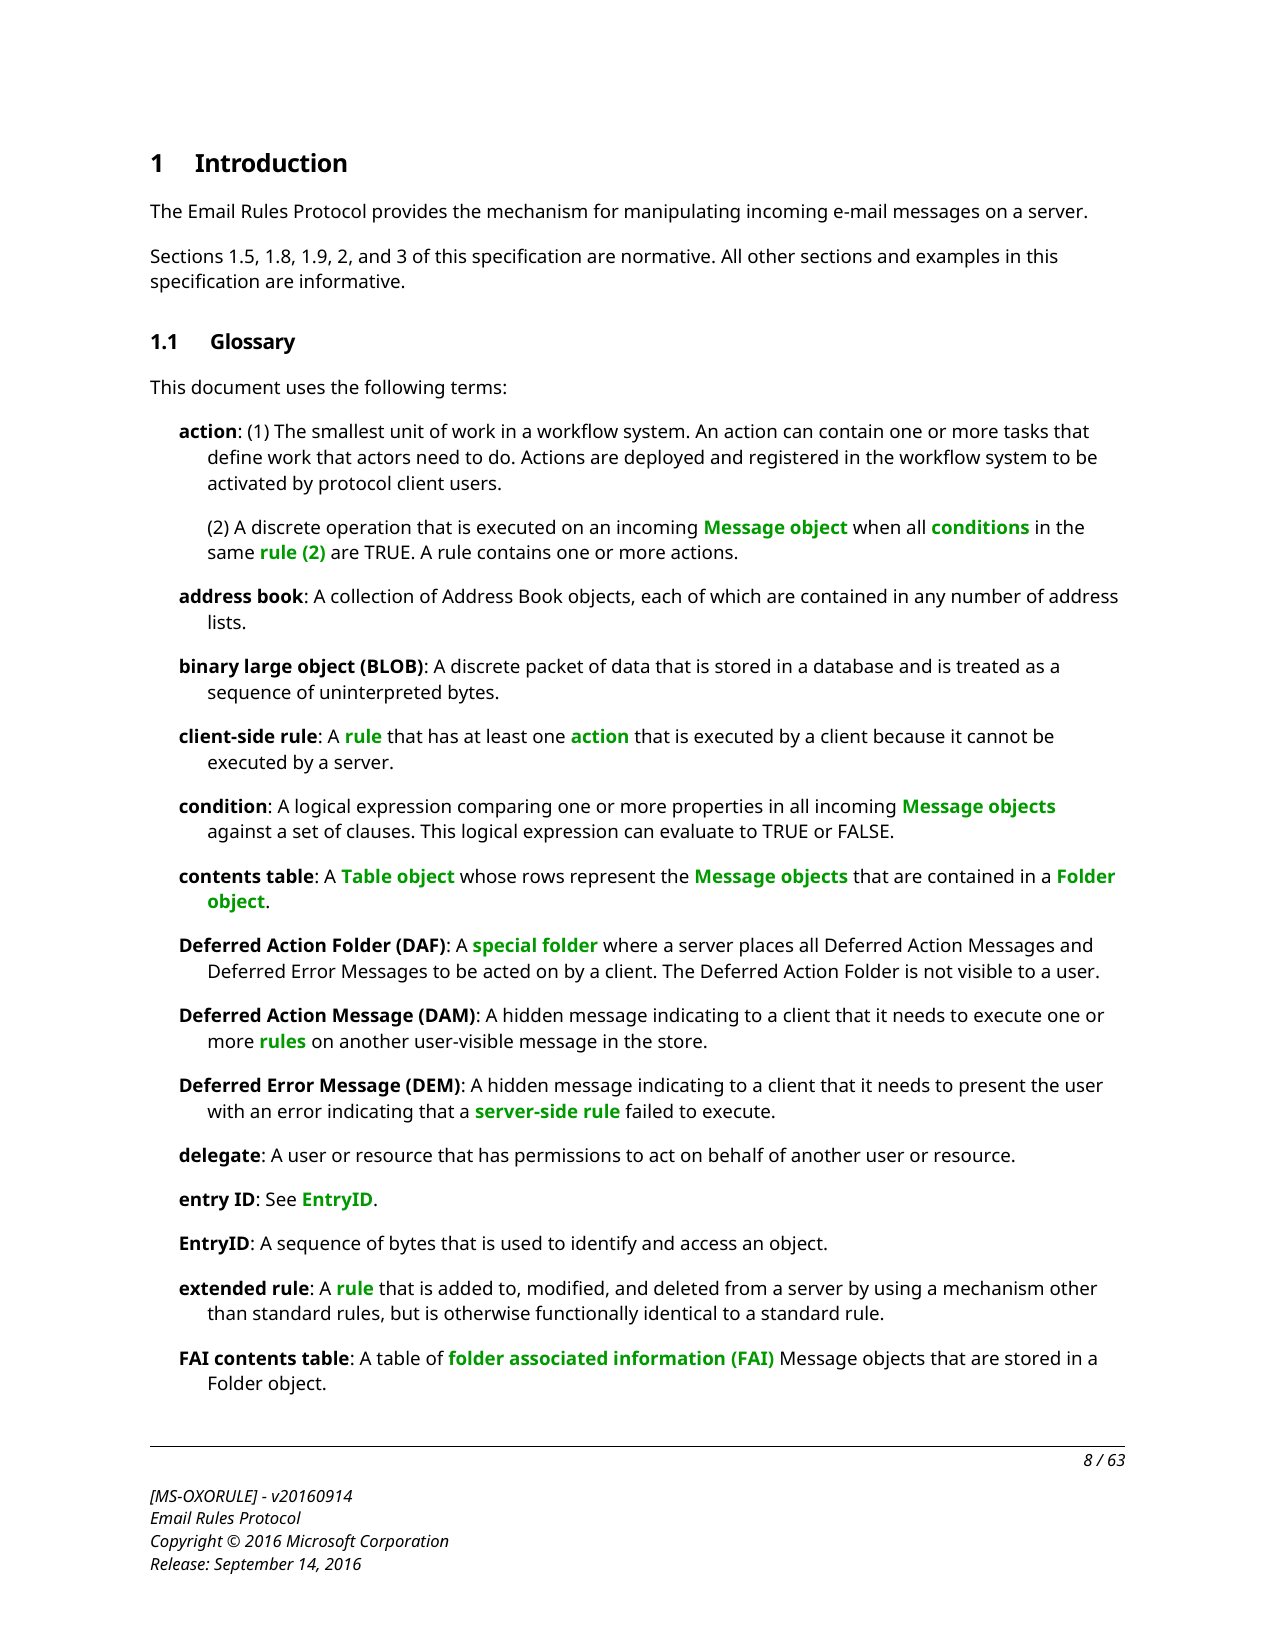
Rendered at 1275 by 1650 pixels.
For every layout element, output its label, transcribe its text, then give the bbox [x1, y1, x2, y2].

subtitle Glossary [150, 327, 1125, 356]
text Sections 1.5, 1.8, 1.9, 2, and 3 of this specification are normative. All other sections and examples in this specification are informative. [150, 243, 1125, 294]
text Deferred Action Folder (DAF): A special folder where a server places all Deferred Action Messages and Deferred Error Messages to be acted on by a client. The Deferred Action Folder is not visible to a user. [178, 933, 1125, 984]
text Deferred Error Message (DEM): A hidden message indicating to a client that it needs to present the user with an error indicating that a server-side rule failed to execute. [178, 1072, 1125, 1123]
text binary large object (BLOB): A discrete packet of data that is stored in a database and is treated as a sequence of uninterpreted bytes. [178, 654, 1125, 705]
text extended rule: A rule that is added to, modified, and deleted from a server by using a mechanism other than standard rules, but is otherwise functionally identical to a standard rule. [178, 1275, 1125, 1326]
text client-side rule: A rule that has at least one action that is executed by a client because it cannot be executed by a server. [178, 723, 1125, 774]
text delegate: A user or resource that has permissions to act on behalf of another user or resource. [178, 1142, 1125, 1168]
text The Email Rules Protocol provides the mechanism for manipulating incoming e-mail messages on a server. [150, 199, 1125, 224]
subtitle Introduction [150, 146, 1125, 180]
text FAI contents table: A table of folder associated information (FAI) Message objects that are stored in a Folder object. [178, 1345, 1125, 1396]
text Deferred Action Message (DAM): A hidden message indicating to a client that it needs to execute one or more rules on another user-visible message in the store. [178, 1003, 1125, 1054]
text (2) A discrete operation that is executed on an incoming Message object when all conditions in the same rule (2) are TRUE. A rule contains one or more actions. [207, 514, 1125, 565]
text entry ID: See EntryID. [178, 1186, 1125, 1212]
text action: (1) The smallest unit of work in a workflow system. An action can contain one or more tasks that define work that actors need to do. Actions are deployed and registered in the workflow system to be activated by protocol client users. [178, 419, 1125, 495]
text condition: A logical expression comparing one or more properties in all incoming Message objects against a set of clauses. This logical expression can evaluate to TRUE or FALSE. [178, 793, 1125, 844]
text contents table: A Table object whose rows represent the Message objects that are contained in a Folder object. [178, 863, 1125, 914]
text EntryID: A sequence of bytes that is used to identify and access an object. [178, 1231, 1125, 1256]
text This document uses the following terms: [150, 374, 1125, 400]
text address book: A collection of Address Book objects, each of which are contained in any number of address lists. [178, 584, 1125, 635]
